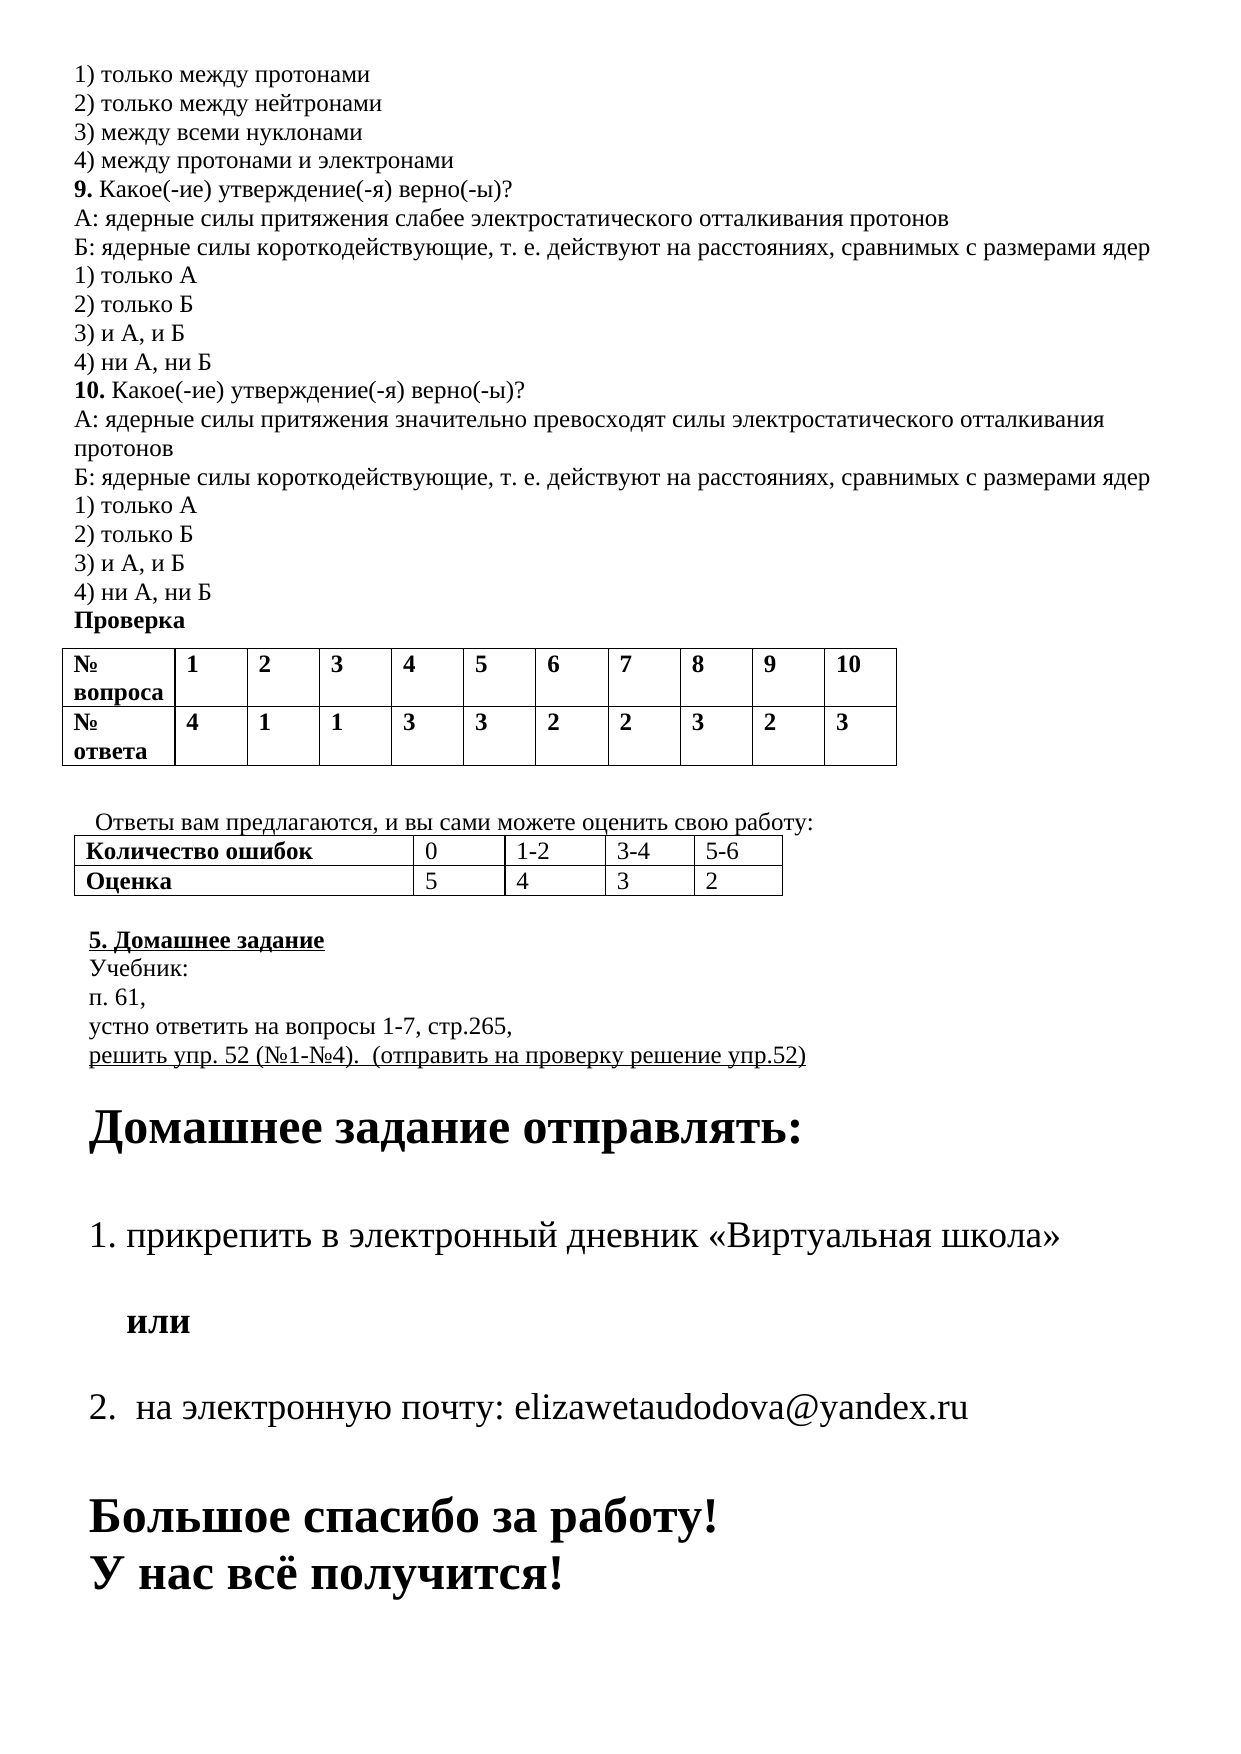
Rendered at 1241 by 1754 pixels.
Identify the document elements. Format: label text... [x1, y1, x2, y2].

text У нас всё получится! [74, 1543, 1152, 1600]
text решить упр. 52 (№1-№4). (отправить на проверку решение упр.52) [74, 1040, 1152, 1068]
table_header 9 [753, 649, 824, 706]
table_cell № ответа [63, 707, 174, 765]
table_header 5 [464, 649, 535, 706]
list или [126, 1298, 1152, 1342]
table_header № вопроса [63, 649, 174, 706]
text Проверка [74, 605, 1152, 634]
table_header 3-4 [606, 836, 694, 865]
text А: ядерные силы притяжения слабее электростатического отталкивания протонов Б: ядерные силы короткодействующие, т. е. действуют на расстояниях, сравнимых с размерами ядер [74, 203, 1152, 260]
text Ответы вам предлагаются, и вы сами можете оценить свою работу: [74, 807, 1152, 835]
list прикрепить в электронный дневник «Виртуальная школа» [89, 1212, 1152, 1255]
table_cell 1 [320, 707, 391, 765]
table_header 7 [609, 649, 680, 706]
table_cell 5 [414, 866, 504, 895]
table_header 5-6 [695, 836, 782, 865]
text Учебник: [74, 953, 1152, 982]
table_cell 2 [536, 707, 608, 765]
table_header 3 [320, 649, 391, 706]
table_header Количество ошибок [75, 836, 413, 865]
table_header 0 [414, 836, 504, 865]
text п. 61, [74, 982, 1152, 1011]
table_cell 3 [392, 707, 463, 765]
table_cell 3 [825, 707, 896, 765]
table_cell Оценка [75, 866, 413, 895]
text 1) только между протонами 2) только между нейтронами 3) между всеми нуклонами 4) между протонами и электронами [74, 59, 1152, 174]
table_cell 2 [695, 866, 782, 895]
table_header 1-2 [506, 836, 605, 865]
table_cell 3 [606, 866, 694, 895]
table_cell 2 [609, 707, 680, 765]
table_cell 3 [681, 707, 752, 765]
text А: ядерные силы притяжения значительно превосходят силы электростатического отталкивания протонов Б: ядерные силы короткодействующие, т. е. действуют на расстояниях, сравнимых с размерами ядер [74, 404, 1152, 490]
table_header 2 [248, 649, 319, 706]
table_header 10 [825, 649, 896, 706]
text Большое спасибо за работу! [74, 1485, 1152, 1543]
text 10. Какое(-ие) утверждение(-я) верно(-ы)? [74, 375, 1152, 404]
table_cell 4 [506, 866, 605, 895]
text устно ответить на вопросы 1-7, стр.265, [74, 1011, 1152, 1040]
text Домашнее задание отправлять: [74, 1097, 1152, 1155]
table_cell 4 [176, 707, 247, 765]
table_header 8 [681, 649, 752, 706]
list на электронную почту: elizawetaudodova@yandex.ru [89, 1385, 1152, 1428]
text 9. Какое(-ие) утверждение(-я) верно(-ы)? [74, 174, 1152, 203]
table_header 1 [176, 649, 247, 706]
text 1) только А 2) только Б 3) и А, и Б 4) ни А, ни Б [74, 260, 1152, 375]
table_cell 1 [248, 707, 319, 765]
table_header 4 [392, 649, 463, 706]
text 5. Домашнее задание [74, 925, 1152, 953]
table_cell 3 [464, 707, 535, 765]
table_header 6 [536, 649, 608, 706]
table_cell 2 [753, 707, 824, 765]
text 1) только А 2) только Б 3) и А, и Б 4) ни А, ни Б [74, 490, 1152, 605]
